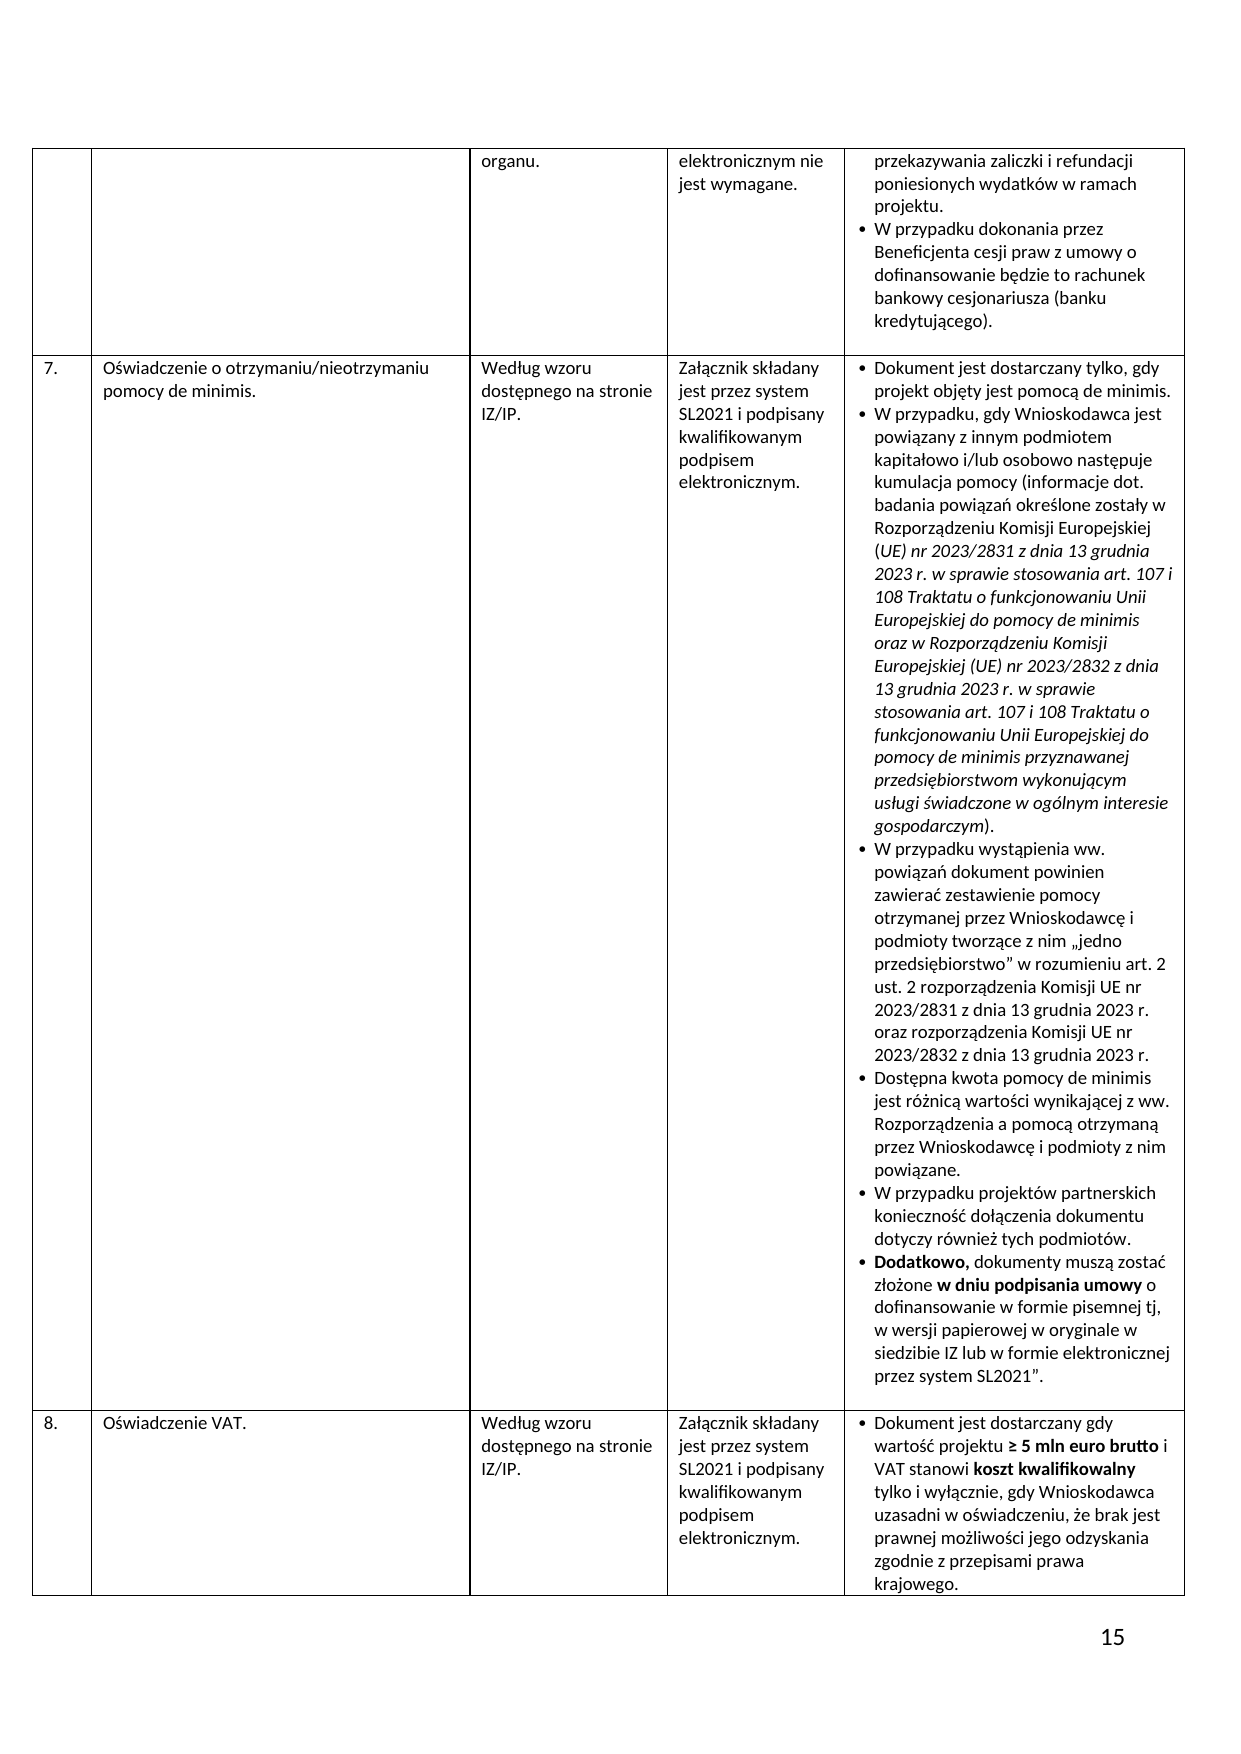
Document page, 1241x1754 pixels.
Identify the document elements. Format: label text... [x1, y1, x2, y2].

table_cell Oświadczenie o otrzymaniu/nieotrzymaniu pomocy de minimis. [92, 356, 469, 1410]
table_cell 7. [33, 356, 91, 1410]
table_cell Załącznik składany jest przez system SL2021 i podpisany kwalifikowanym podpisem elektronicznym. [668, 356, 844, 1410]
table_cell Według wzoru dostępnego na stronie IZ/IP. [471, 356, 667, 1410]
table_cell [668, 1411, 844, 1594]
table_cell Dokument jest dostarczany tylko, gdy projekt objęty jest pomocą de minimis. W przypadku, gdy Wnioskodawca jest powiązany z innym podmiotem kapitałowo i/lub osobowo następuje kumulacja pomocy (informacje dot. badania powiązań określone zostały w Rozporządzeniu Komisji Europejskiej (UE) nr 2023/2831 z dnia 13 grudnia 2023 r. w sprawie stosowania art. 107 i 108 Traktatu o funkcjonowaniu Unii Europejskiej do pomocy de minimis oraz w Rozporządzeniu Komisji Europejskiej (UE) nr 2023/2832 z dnia 13 grudnia 2023 r. w sprawie stosowania art. 107 i 108 Traktatu o funkcjonowaniu Unii Europejskiej do pomocy de minimis przyznawanej przedsiębiorstwom wykonującym usługi świadczone w ogólnym interesie gospodarczym). W przypadku wystąpienia ww. powiązań dokument powinien zawierać zestawienie pomocy otrzymanej przez Wnioskodawcę i podmioty tworzące z nim „jedno przedsiębiorstwo” w rozumieniu art. 2 ust. 2 rozporządzenia Komisji UE nr 2023/2831 z dnia 13 grudnia 2023 r. oraz rozporządzenia Komisji UE nr 2023/2832 z dnia 13 grudnia 2023 r. Dostępna kwota pomocy de minimis jest różnicą wartości wynikającej z ww. Rozporządzenia a pomocą otrzymaną przez Wnioskodawcę i podmioty z nim powiązane. W przypadku projektów partnerskich konieczność dołączenia dokumentu dotyczy również tych podmiotów. Dodatkowo, dokumenty muszą zostać złożone w dniu podpisania umowy o dofinansowanie w formie pisemnej tj, w wersji papierowej w oryginale w siedzibie IZ lub w formie elektronicznej przez system SL2021”. [845, 356, 1184, 1410]
table_cell Oświadczenie VAT. [92, 1411, 469, 1594]
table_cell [471, 149, 667, 355]
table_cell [845, 1411, 1184, 1594]
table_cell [845, 149, 1184, 355]
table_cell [92, 149, 469, 355]
table_cell 6. [33, 149, 91, 355]
table_cell 8. [33, 1411, 91, 1594]
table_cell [668, 149, 844, 355]
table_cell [471, 1411, 667, 1594]
